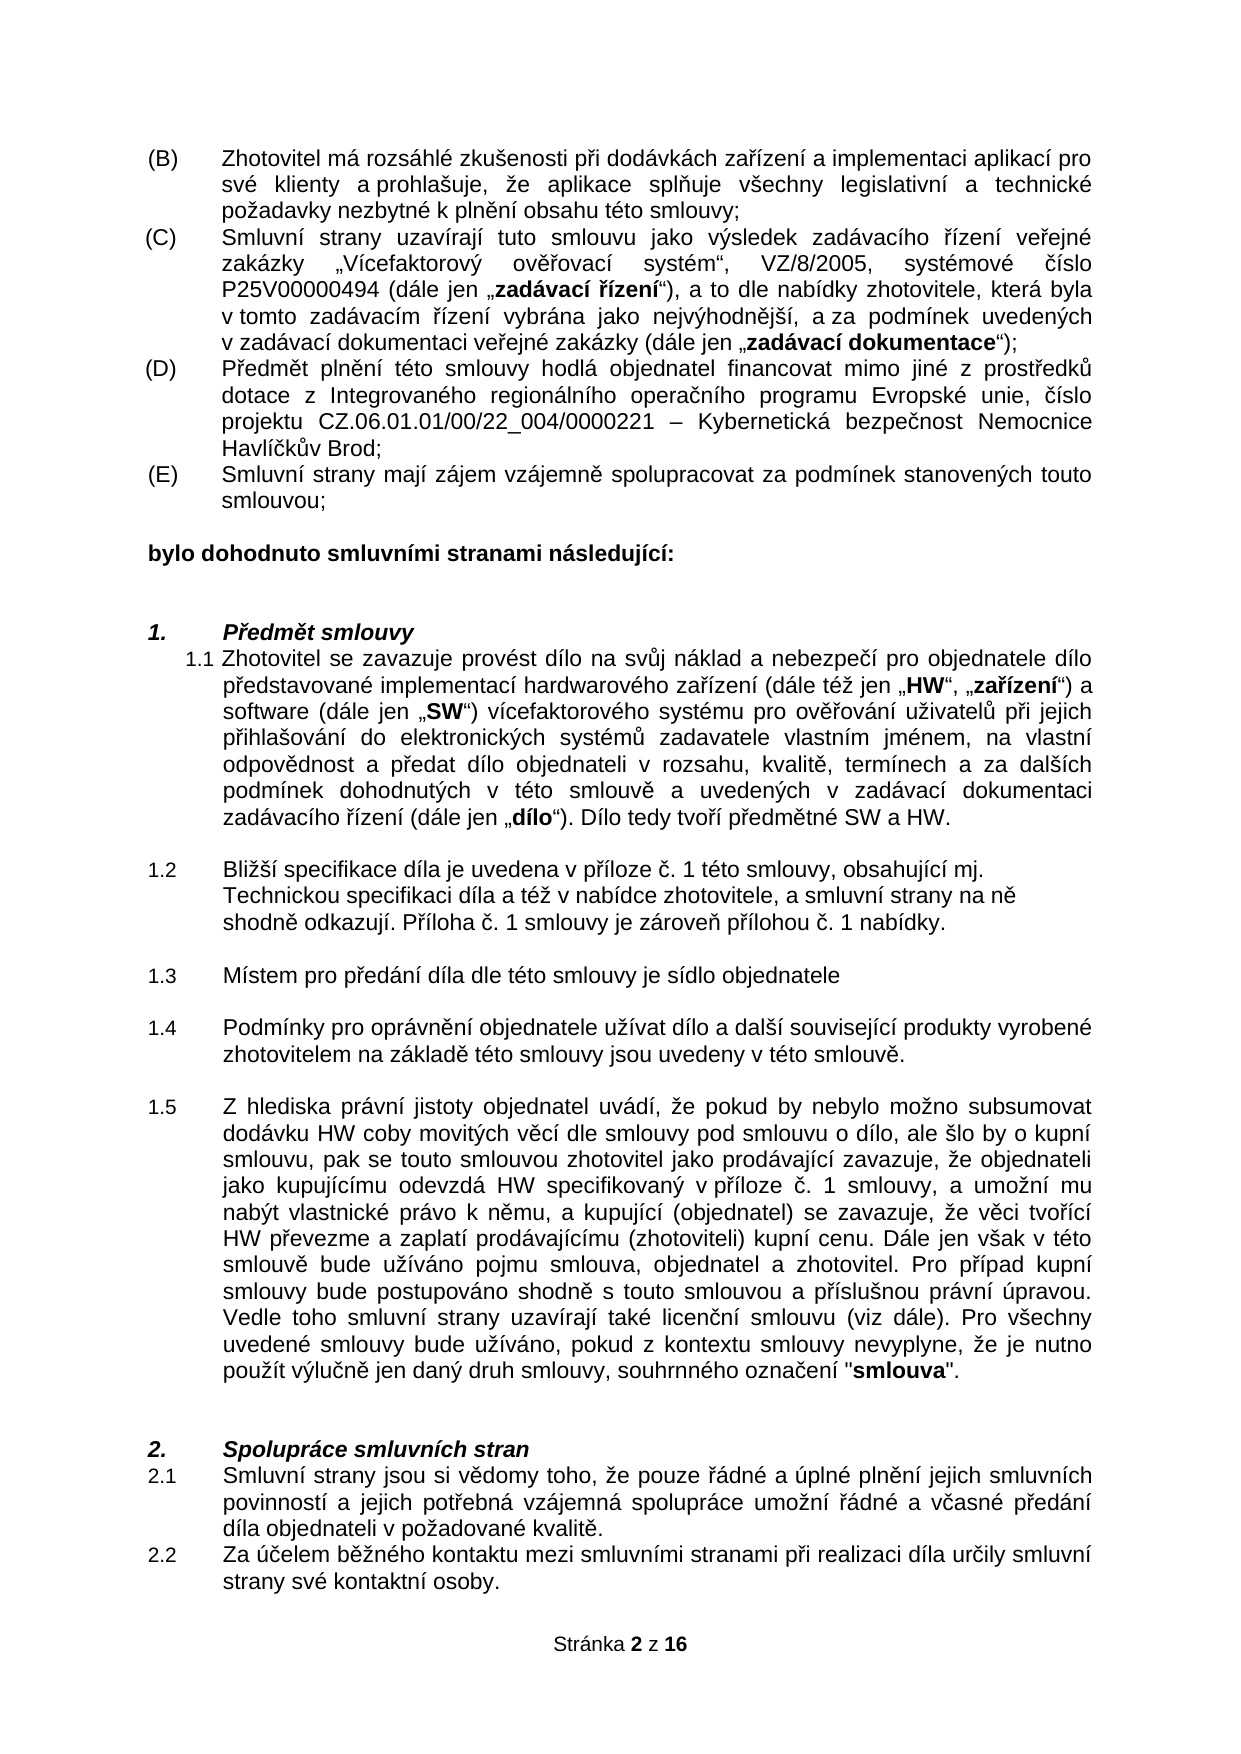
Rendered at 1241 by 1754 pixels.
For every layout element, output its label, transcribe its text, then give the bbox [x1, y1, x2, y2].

list Spolupráce smluvních stran [148, 1436, 1093, 1462]
list Smluvní strany mají zájem vzájemně spolupracovat za podmínek stanovených touto smlouvou; [148, 461, 1093, 513]
list Zhotovitel má rozsáhlé zkušenosti při dodávkách zařízení a implementaci aplikací pro své klienty a prohlašuje, že aplikace splňuje všechny legislativní a technické požadavky nezbytné k plnění obsahu této smlouvy; [148, 144, 1093, 224]
list Předmět smlouvy [148, 619, 1093, 645]
list Bližší specifikace díla je uvedena v příloze č. 1 této smlouvy, obsahující mj. Technickou specifikaci díla a též v nabídce zhotovitele, a smluvní strany na ně shodně odkazují. Příloha č. 1 smlouvy je zároveň přílohou č. 1 nabídky. [148, 856, 1093, 935]
list Zhotovitel se zavazuje provést dílo na svůj náklad a nebezpečí pro objednatele dílo představované implementací hardwarového zařízení (dále též jen „HW“, „zařízení“) a software (dále jen „SW“) vícefaktorového systému pro ověřování uživatelů při jejich přihlašování do elektronických systémů zadavatele vlastním jménem, na vlastní odpovědnost a předat dílo objednateli v rozsahu, kvalitě, termínech a za dalších podmínek dohodnutých v této smlouvě a uvedených v zadávací dokumentaci zadávacího řízení (dále jen „dílo“). Dílo tedy tvoří předmětné SW a HW. [185, 645, 1093, 830]
text bylo dohodnuto smluvními stranami následující: [148, 540, 1093, 566]
list Podmínky pro oprávnění objednatele užívat dílo a další související produkty vyrobené zhotovitelem na základě této smlouvy jsou uvedeny v této smlouvě. [148, 1014, 1093, 1067]
list Smluvní strany jsou si vědomy toho, že pouze řádné a úplné plnění jejich smluvních povinností a jejich potřebná vzájemná spolupráce umožní řádné a včasné předání díla objednateli v požadované kvalitě. [148, 1462, 1093, 1541]
list Místem pro předání díla dle této smlouvy je sídlo objednatele [148, 962, 1093, 988]
list Smluvní strany uzavírají tuto smlouvu jako výsledek zadávacího řízení veřejné zakázky „Vícefaktorový ověřovací systém“, VZ/8/2005, systémové číslo P25V00000494 (dále jen „zadávací řízení“), a to dle nabídky zhotovitele, která byla v tomto zadávacím řízení vybrána jako nejvýhodnější, a za podmínek uvedených v zadávací dokumentaci veřejné zakázky (dále jen „zadávací dokumentace“); [145, 224, 1093, 355]
list Z hlediska právní jistoty objednatel uvádí, že pokud by nebylo možno subsumovat dodávku HW coby movitých věcí dle smlouvy pod smlouvu o dílo, ale šlo by o kupní smlouvu, pak se touto smlouvou zhotovitel jako prodávající zavazuje, že objednateli jako kupujícímu odevzdá HW specifikovaný v příloze č. 1 smlouvy, a umožní mu nabýt vlastnické právo k němu, a kupující (objednatel) se zavazuje, že věci tvořící HW převezme a zaplatí prodávajícímu (zhotoviteli) kupní cenu. Dále jen však v této smlouvě bude užíváno pojmu smlouva, objednatel a zhotovitel. Pro případ kupní smlouvy bude postupováno shodně s touto smlouvou a příslušnou právní úpravou. Vedle toho smluvní strany uzavírají také licenční smlouvu (viz dále). Pro všechny uvedené smlouvy bude užíváno, pokud z kontextu smlouvy nevyplyne, že je nutno použít výlučně jen daný druh smlouvy, souhrnného označení "smlouva". [148, 1093, 1093, 1383]
list Předmět plnění této smlouvy hodlá objednatel financovat mimo jiné z prostředků dotace z Integrovaného regionálního operačního programu Evropské unie, číslo projektu CZ.06.01.01/00/22_004/0000221 – Kybernetická bezpečnost Nemocnice Havlíčkův Brod; [145, 355, 1093, 461]
list Za účelem běžného kontaktu mezi smluvními stranami při realizaci díla určily smluvní strany své kontaktní osoby. [148, 1541, 1093, 1594]
